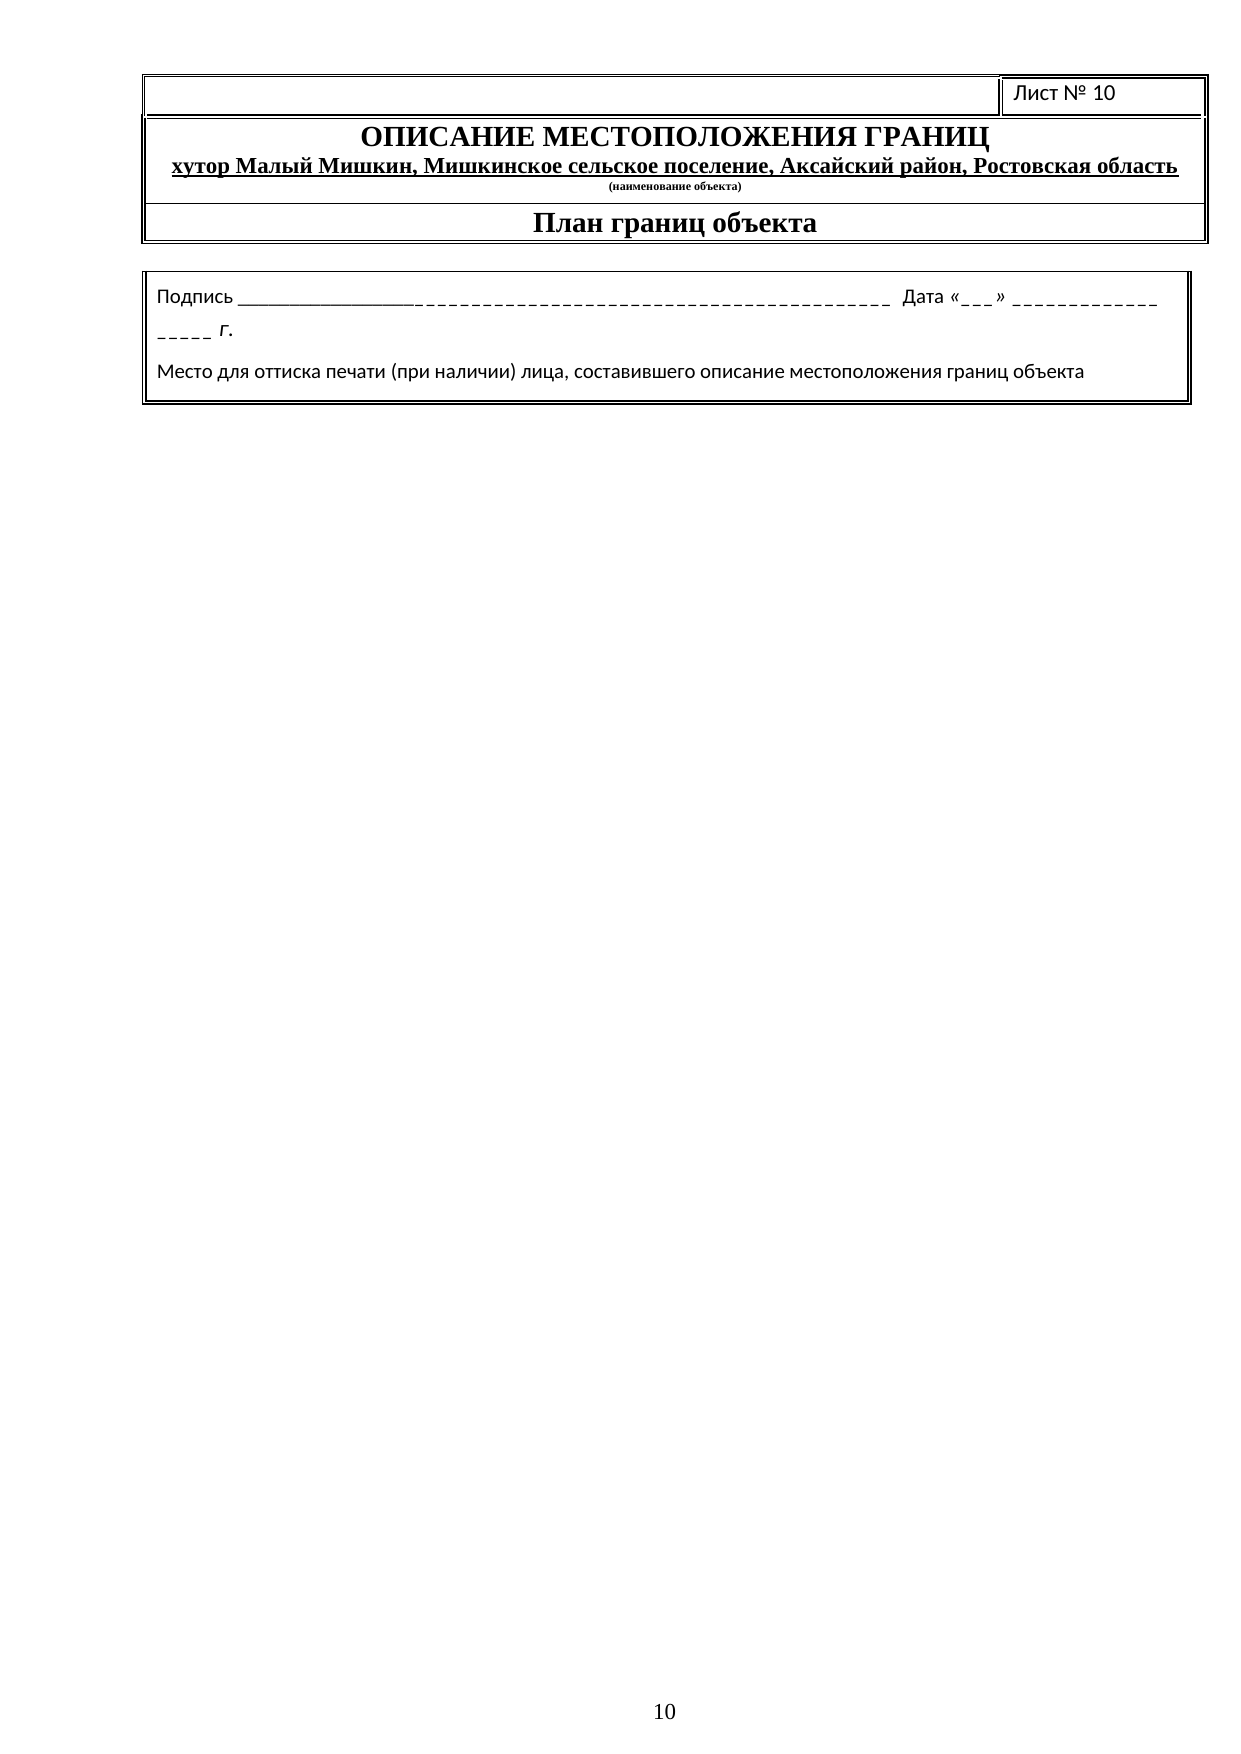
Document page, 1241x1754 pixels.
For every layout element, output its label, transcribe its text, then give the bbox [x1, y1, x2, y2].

table_cell Подпись ___________________________________________________________ Дата «___» _____________ _____ г. Место для оттиска печати (при наличии) лица, составившего описание местоположения границ объекта [147, 272, 1187, 400]
